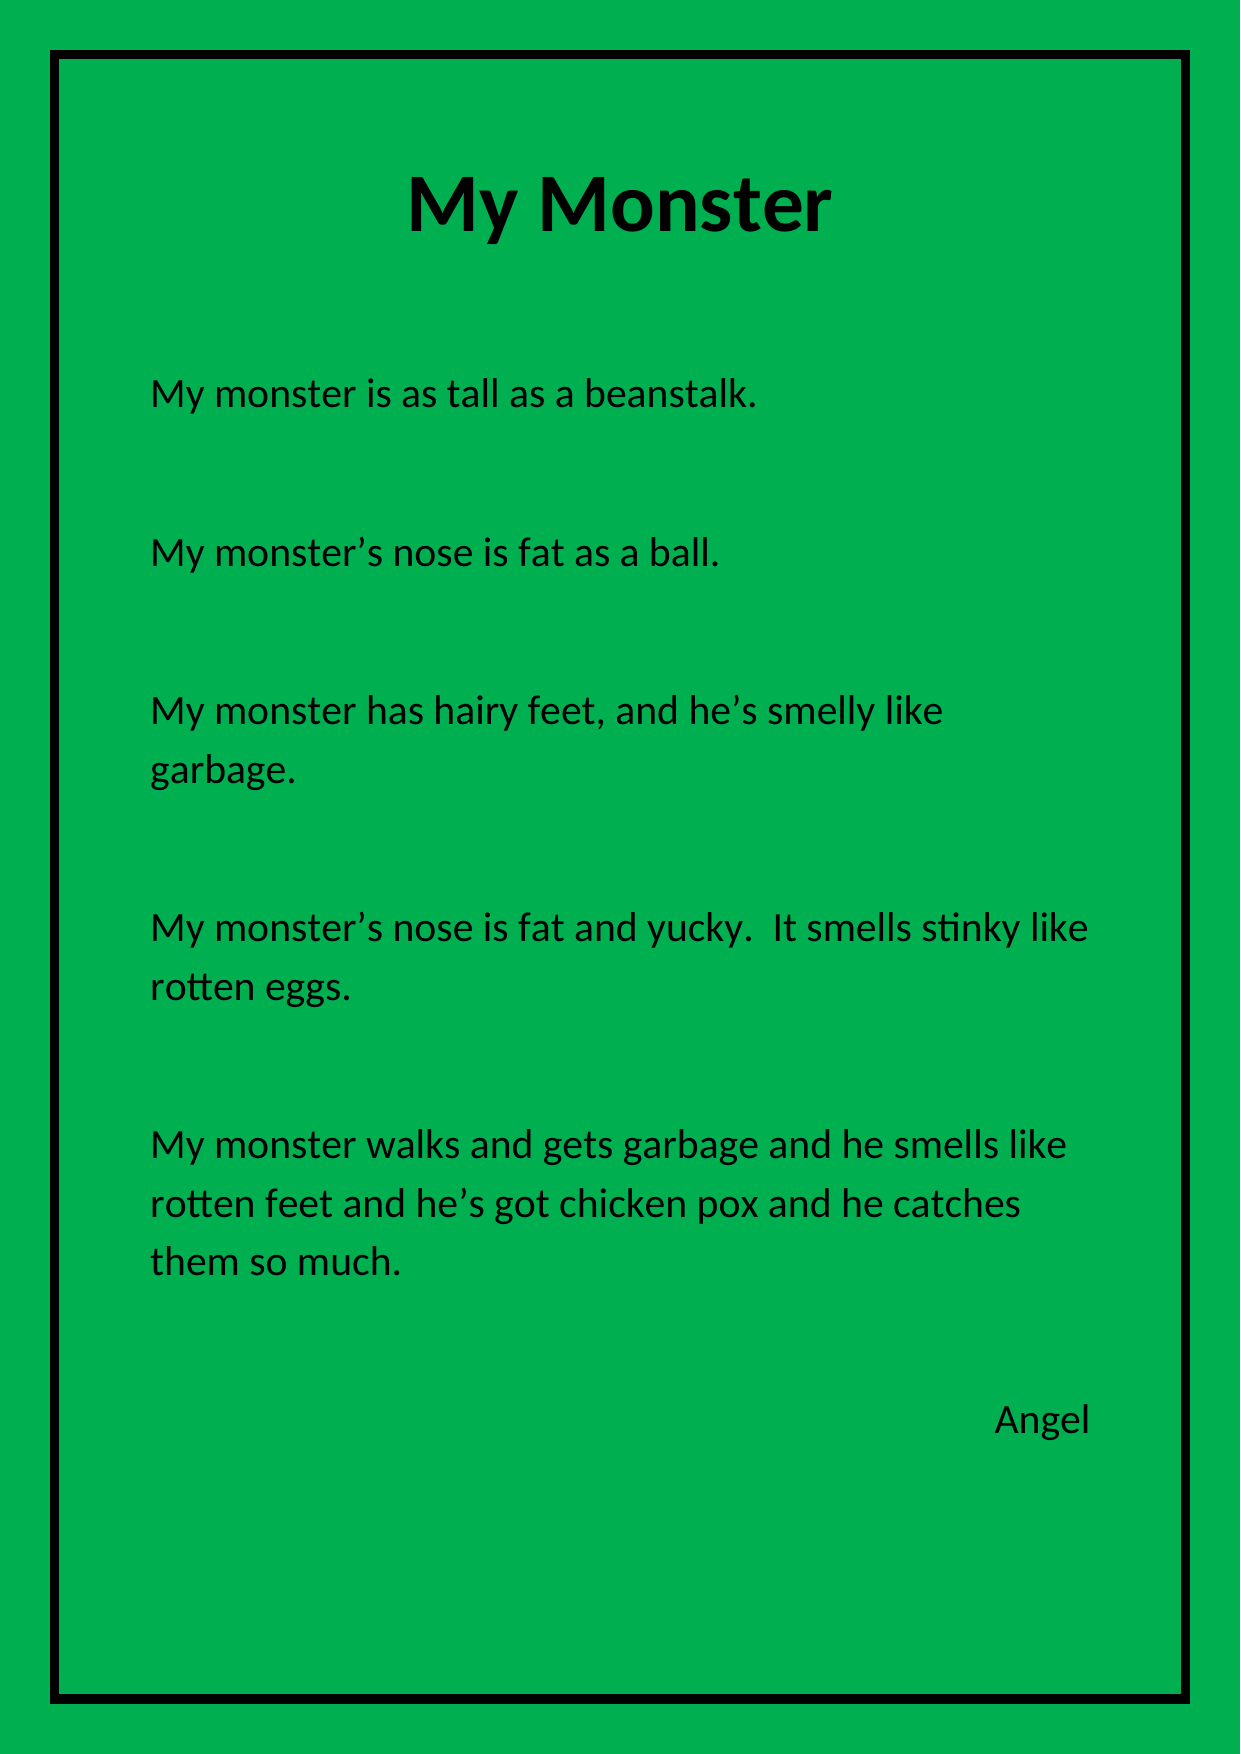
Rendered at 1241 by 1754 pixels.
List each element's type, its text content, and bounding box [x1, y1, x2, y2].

text My monster walks and gets garbage and he smells like rotten feet and he’s got chicken pox and he catches them so much. [150, 1118, 1090, 1286]
text My Monster [150, 150, 1090, 252]
text My monster is as tall as a beanstalk. [150, 367, 1090, 418]
text My monster has hairy feet, and he’s smelly like garbage. [150, 684, 1090, 793]
text Angel [150, 1393, 1090, 1444]
text My monster’s nose is fat and yucky. It smells stinky like rotten eggs. [150, 901, 1090, 1010]
text My monster’s nose is fat as a ball. [150, 526, 1090, 576]
